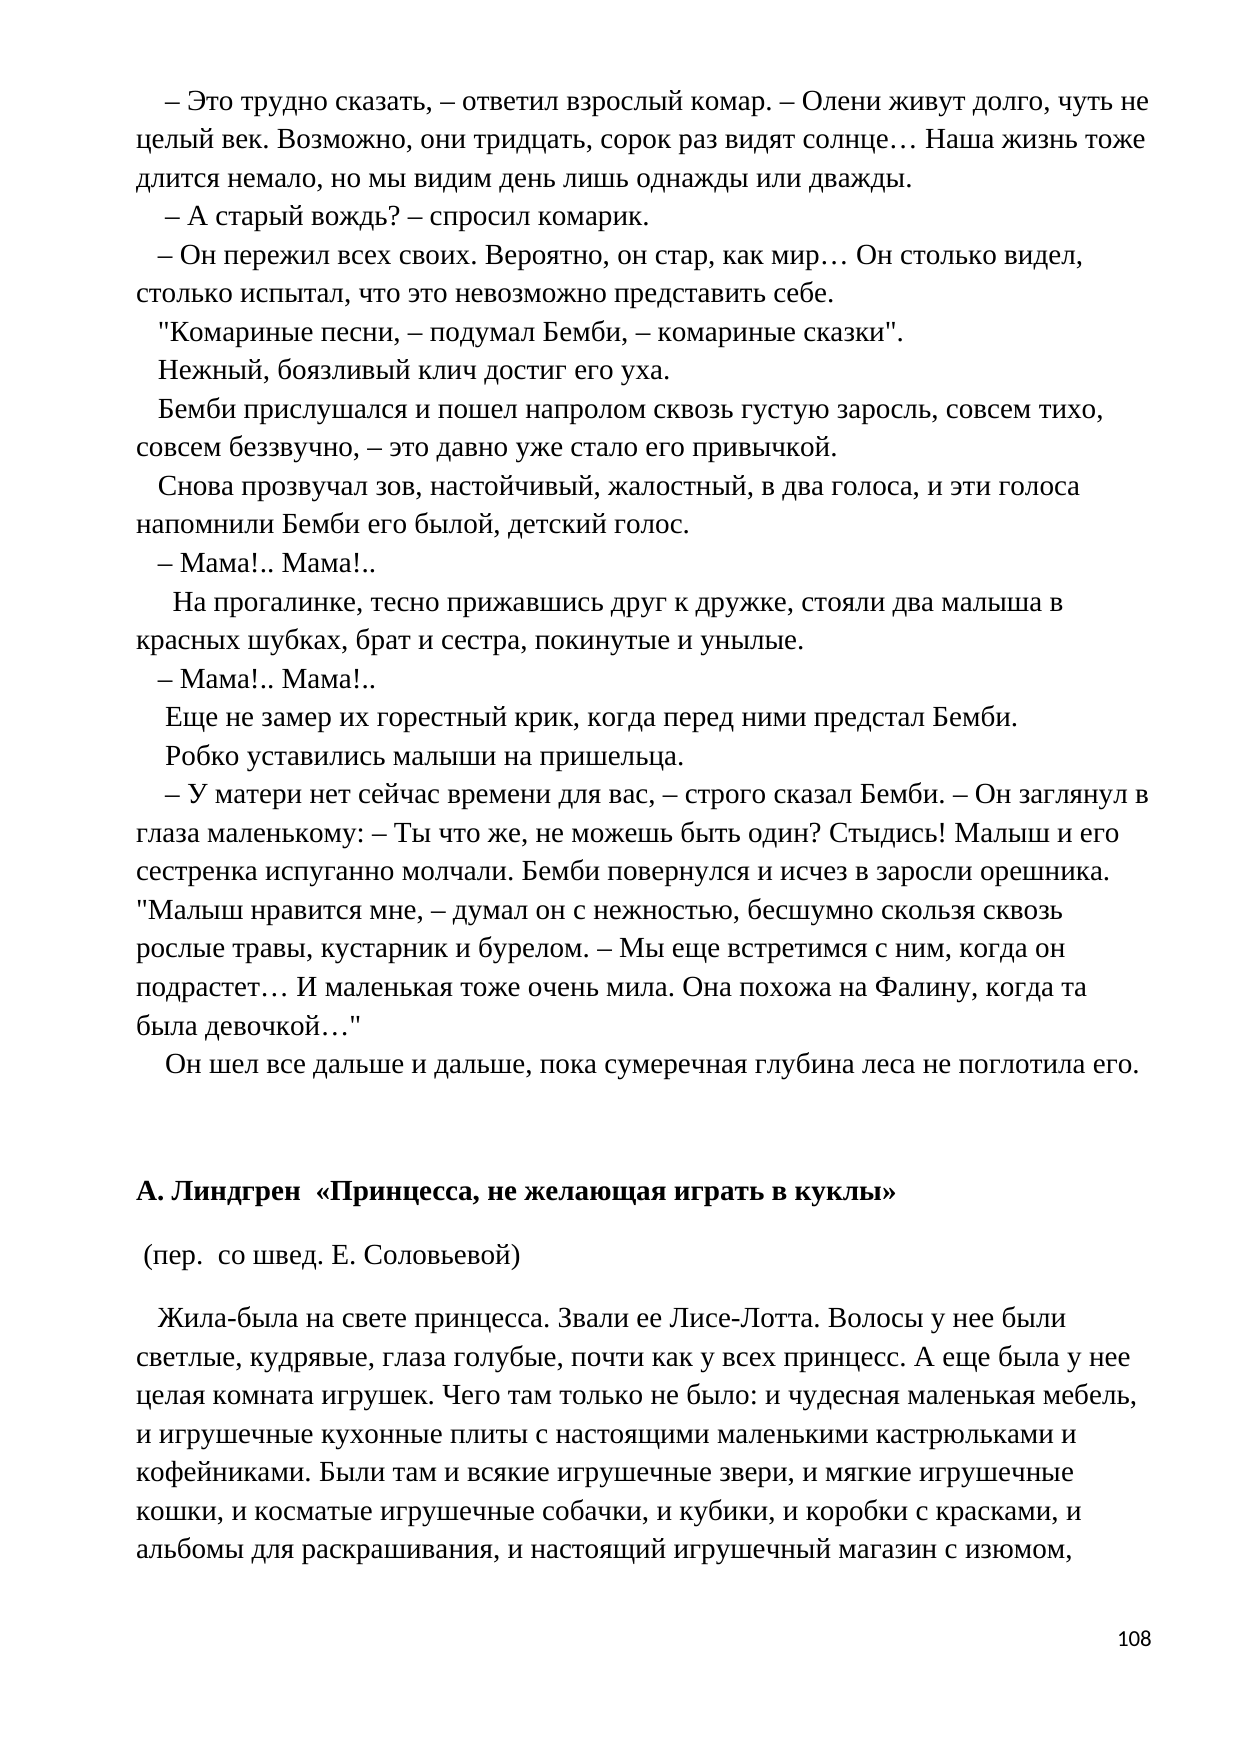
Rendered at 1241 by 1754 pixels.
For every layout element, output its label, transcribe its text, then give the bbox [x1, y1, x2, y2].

text Снова прозвучал зов, настойчивый, жалостный, в два голоса, и эти голоса напомнили Бемби его былой, детский голос. [136, 468, 1152, 540]
text Еще не замер их горестный крик, когда перед ними предстал Бемби. [136, 699, 1152, 733]
text Бемби прислушался и пошел напролом сквозь густую заросль, совсем тихо, совсем беззвучно, – это давно уже стало его привычкой. [136, 391, 1152, 463]
text Он шел все дальше и дальше, пока сумеречная глубина леса не поглотила его. [136, 1046, 1152, 1080]
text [136, 1300, 1152, 1565]
text – Он пережил всех своих. Вероятно, он стар, как мир… Он столько видел, столько испытал, что это невозможно представить себе. [136, 237, 1152, 309]
text – Это трудно сказать, – ответил взрослый комар. – Олени живут долго, чуть не целый век. Возможно, они тридцать, сорок раз видят солнце… Наша жизнь тоже длится немало, но мы видим день лишь однажды или дважды. [136, 83, 1152, 193]
text На прогалинке, тесно прижавшись друг к дружке, стояли два малыша в красных шубках, брат и сестра, покинутые и унылые. [136, 584, 1152, 656]
text – Мама!.. Мама!.. [136, 545, 1152, 579]
text Нежный, боязливый клич достиг его уха. [136, 352, 1152, 386]
text – А старый вождь? – спросил комарик. [136, 198, 1152, 232]
text "Комариные песни, – подумал Бемби, – комариные сказки". [136, 314, 1152, 347]
text Робко уставились малыши на пришельца. [136, 738, 1152, 771]
text (пер. со швед. Е. Соловьевой) [136, 1237, 1152, 1270]
text А. Линдгрен «Принцесса, не желающая играть в куклы» [136, 1173, 1152, 1207]
text – Мама!.. Мама!.. [136, 661, 1152, 694]
text – У матери нет сейчас времени для вас, – строго сказал Бемби. – Он заглянул в глаза маленькому: – Ты что же, не можешь быть один? Стыдись! Малыш и его сестренка испуганно молчали. Бемби повернулся и исчез в заросли орешника. "Малыш нравится мне, – думал он с нежностью, бесшумно скользя сквозь рослые травы, кустарник и бурелом. – Мы еще встретимся с ним, когда он подрастет… И маленькая тоже очень мила. Она похожа на Фалину, когда та была девочкой…" [136, 776, 1152, 1041]
